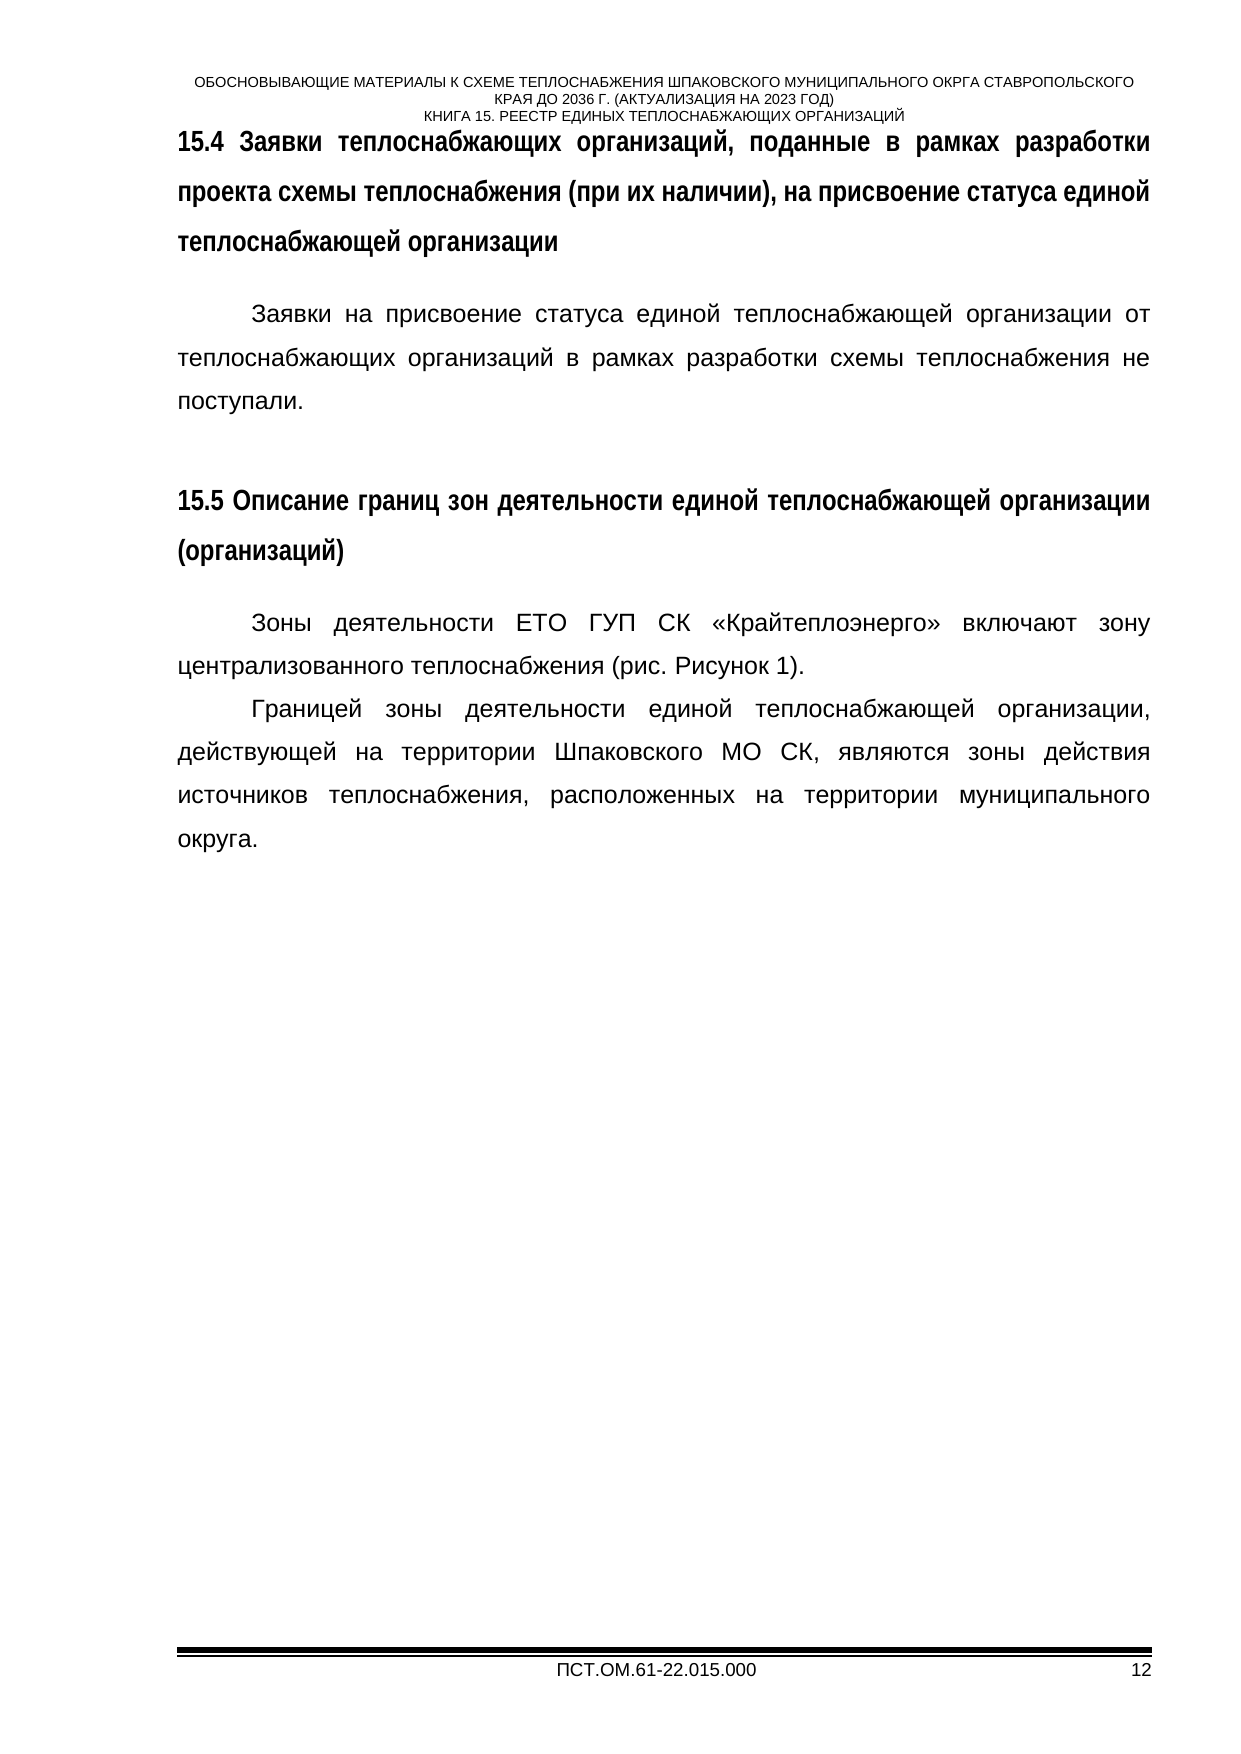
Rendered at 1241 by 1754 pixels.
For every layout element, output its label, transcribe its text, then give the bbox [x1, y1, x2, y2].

text 15.5 Описание границ зон деятельности единой теплоснабжающей организации (организаций) [177, 483, 1152, 566]
text Заявки на присвоение статуса единой теплоснабжающей организации от теплоснабжающих организаций в рамках разработки схемы теплоснабжения не поступали. [177, 299, 1152, 414]
text Зоны деятельности ЕТО ГУП СК «Крайтеплоэнерго» включают зону централизованного теплоснабжения (рис. Рисунок 1). [177, 608, 1152, 680]
text Границей зоны деятельности единой теплоснабжающей организации, действующей на территории Шпаковского МО СК, являются зоны действия источников теплоснабжения, расположенных на территории муниципального округа. [177, 694, 1152, 852]
text 15.4 Заявки теплоснабжающих организаций, поданные в рамках разработки проекта схемы теплоснабжения (при их наличии), на присвоение статуса единой теплоснабжающей организации [177, 124, 1152, 258]
